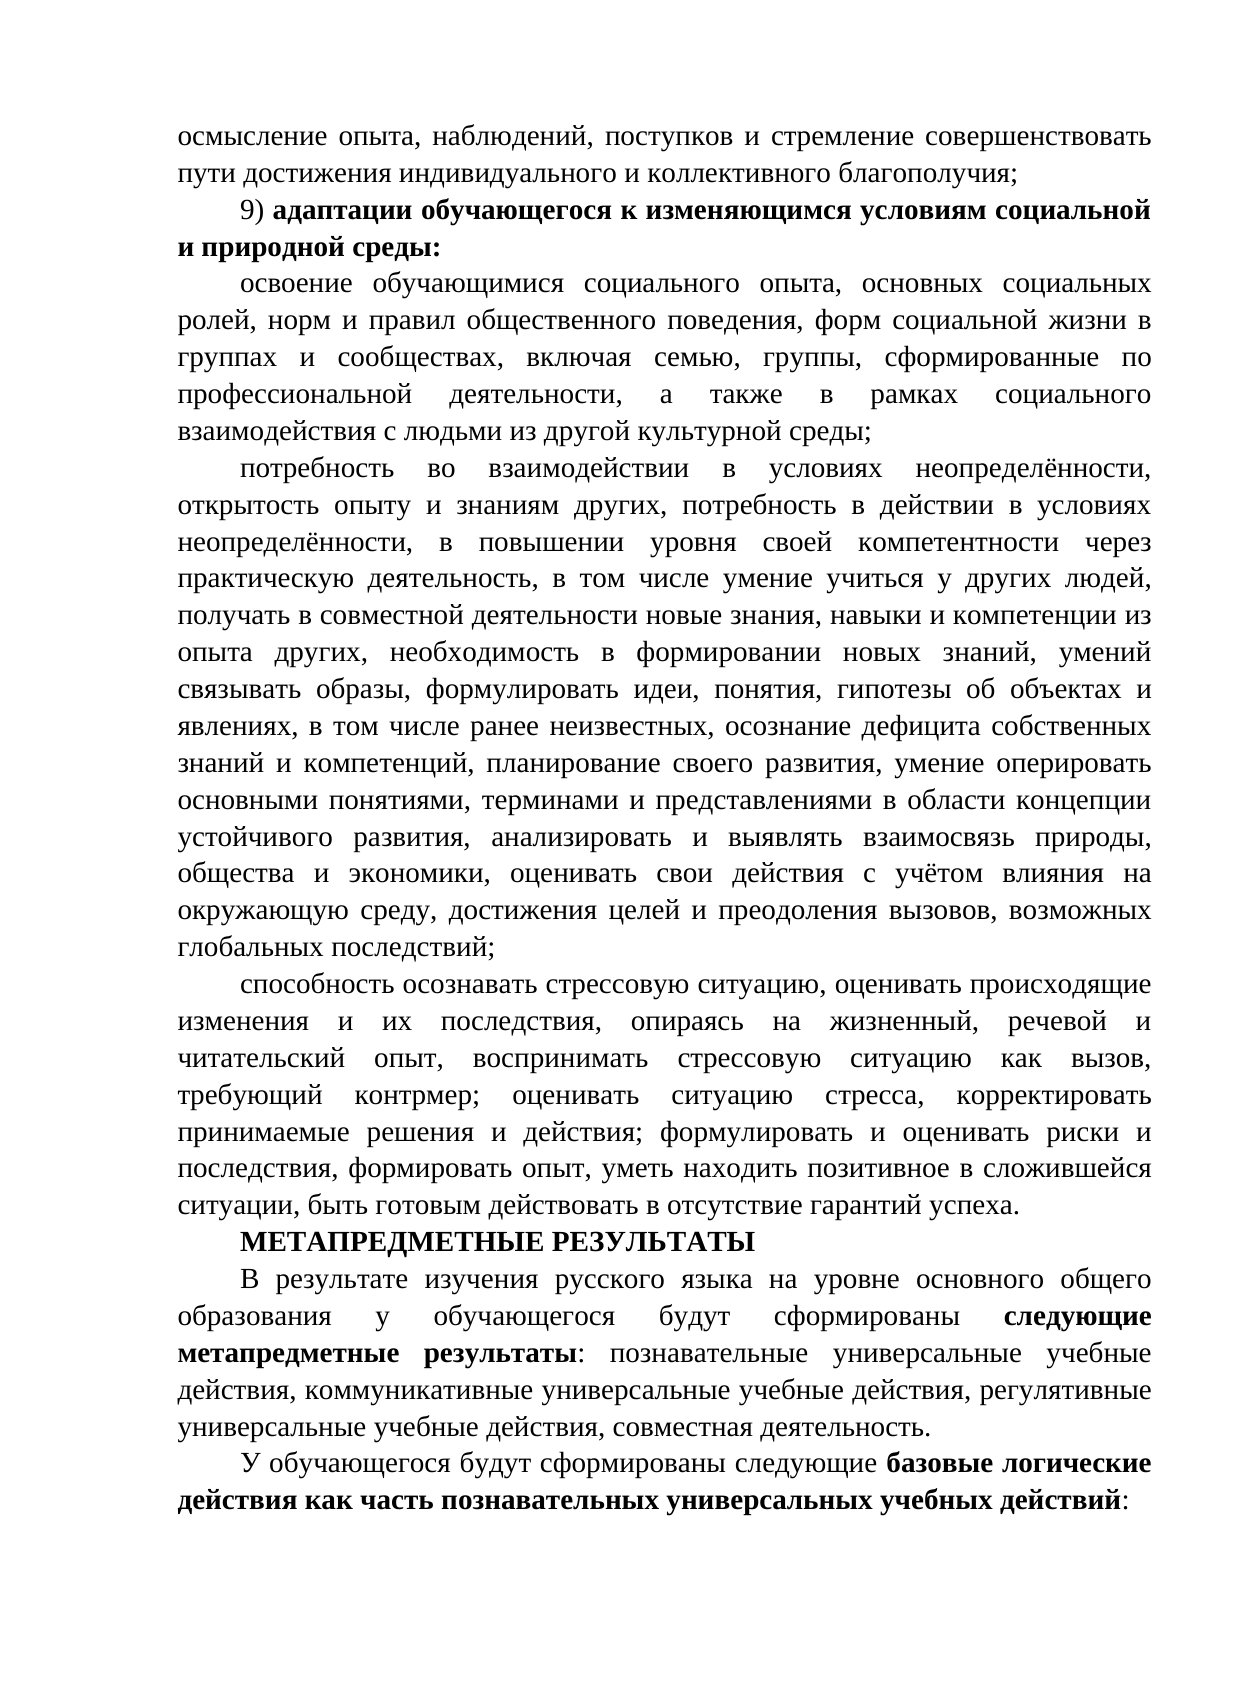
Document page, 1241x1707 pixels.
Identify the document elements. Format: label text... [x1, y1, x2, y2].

text потребность во взаимодействии в условиях неопределённости, открытость опыту и знаниям других, потребность в действии в условиях неопределённости, в повышении уровня своей компетентности через практическую деятельность, в том числе умение учиться у других людей, получать в совместной деятельности новые знания, навыки и компетенции из опыта других, необходимость в формировании новых знаний, умений связывать образы, формулировать идеи, понятия, гипотезы об объектах и явлениях, в том числе ранее неизвестных, осознание дефицита собственных знаний и компетенций, планирование своего развития, умение оперировать основными понятиями, терминами и представлениями в области концепции устойчивого развития, анализировать и выявлять взаимосвязь природы, общества и экономики, оценивать свои действия с учётом влияния на окружающую среду, достижения целей и преодоления вызовов, возможных глобальных последствий; [177, 450, 1152, 963]
text У обучающегося будут сформированы следующие базовые логические действия как часть познавательных универсальных учебных действий: [177, 1446, 1152, 1516]
text освоение обучающимися социального опыта, основных социальных ролей, норм и правил общественного поведения, форм социальной жизни в группах и сообществах, включая семью, группы, сформированные по профессиональной деятельности, а также в рамках социального взаимодействия с людьми из другой культурной среды; [177, 266, 1152, 447]
text МЕТАПРЕДМЕТНЫЕ РЕЗУЛЬТАТЫ [177, 1224, 1152, 1258]
text способность осознавать стрессовую ситуацию, оценивать происходящие изменения и их последствия, опираясь на жизненный, речевой и читательский опыт, воспринимать стрессовую ситуацию как вызов, требующий контрмер; оценивать ситуацию стресса, корректировать принимаемые решения и действия; формулировать и оценивать риски и последствия, формировать опыт, уметь находить позитивное в сложившейся ситуации, быть готовым действовать в отсутствие гарантий успеха. [177, 966, 1152, 1221]
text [177, 118, 1152, 188]
text В результате изучения русского языка на уровне основного общего образования у обучающегося будут сформированы следующие метапредметные результаты: познавательные универсальные учебные действия, коммуникативные универсальные учебные действия, регулятивные универсальные учебные действия, совместная деятельность. [177, 1261, 1152, 1442]
text 9) адаптации обучающегося к изменяющимся условиям социальной и природной среды: [177, 192, 1152, 262]
